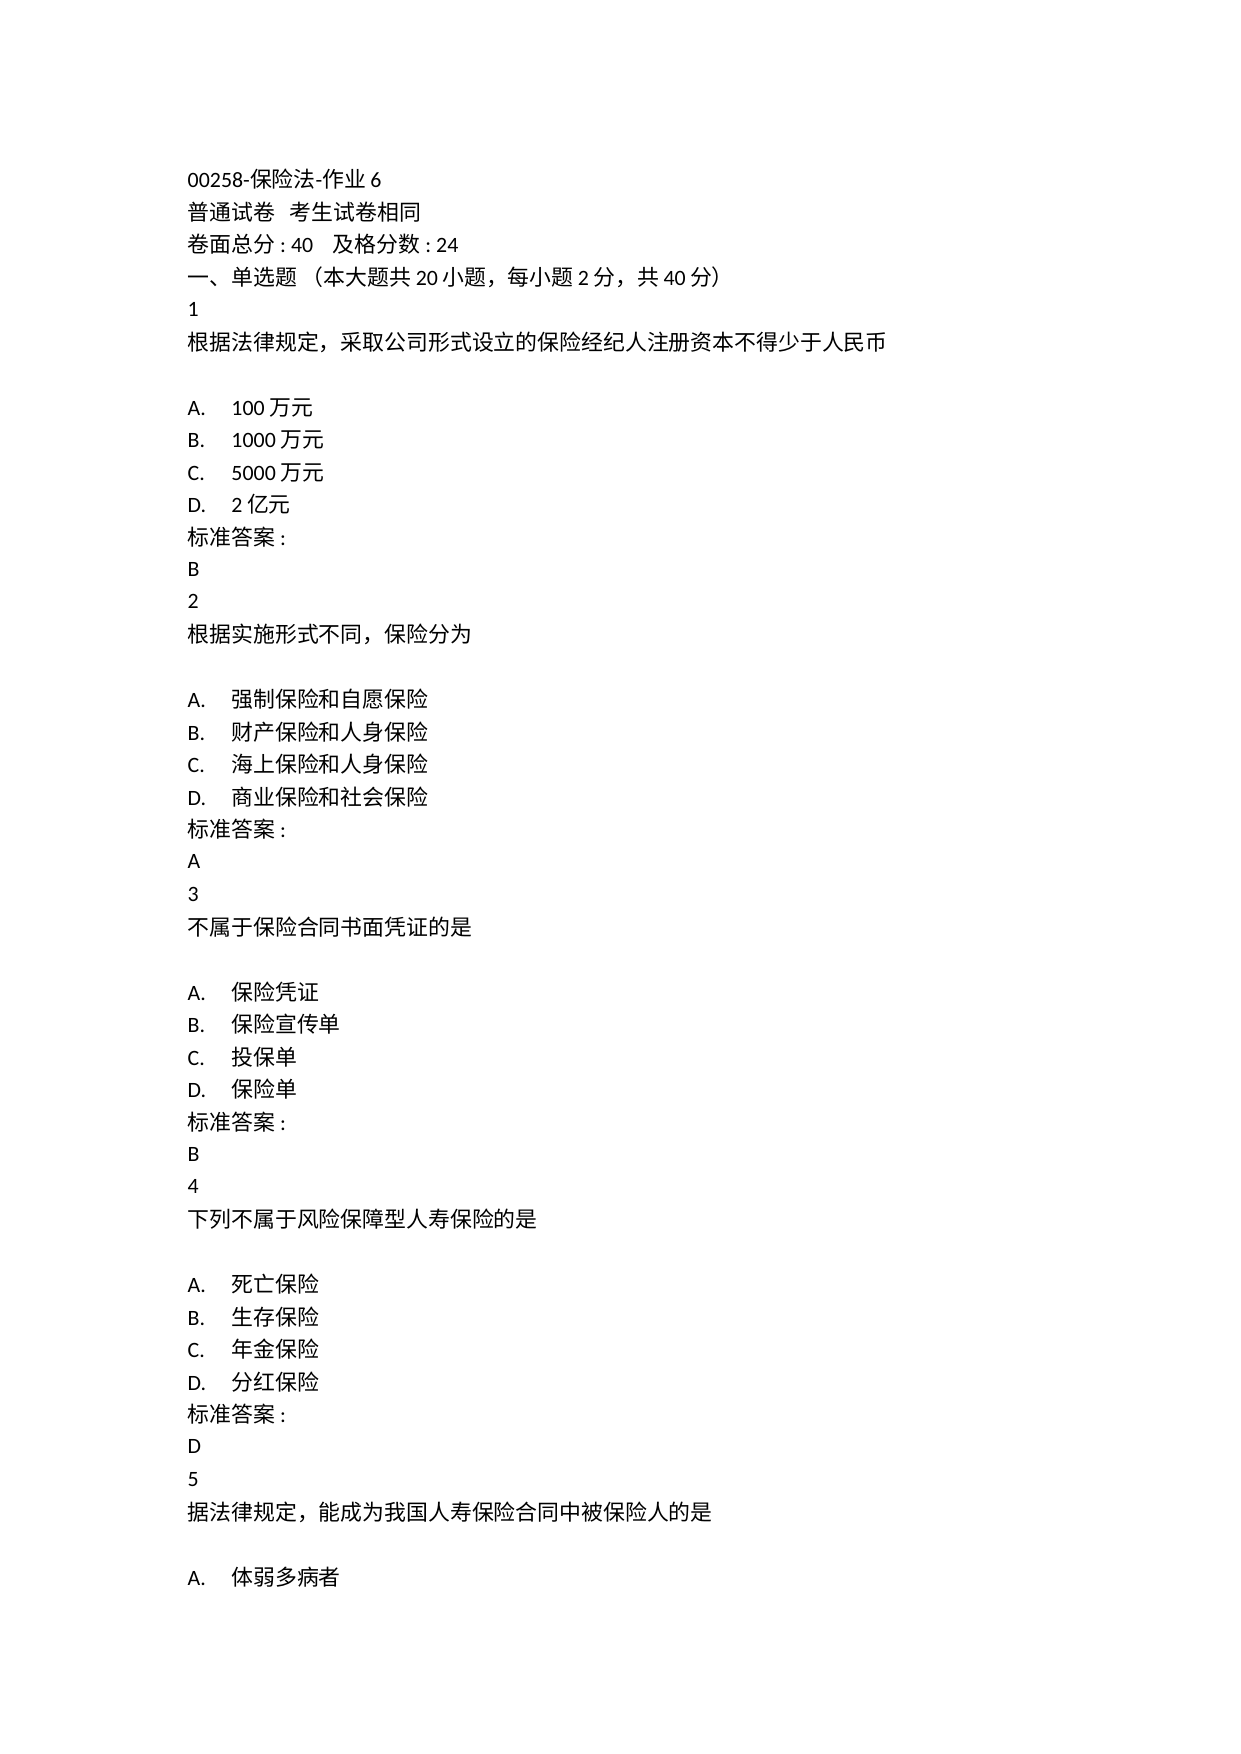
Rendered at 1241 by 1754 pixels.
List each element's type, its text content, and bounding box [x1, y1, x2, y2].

text C. 海上保险和人身保险 [187, 747, 1053, 779]
text 标准答案 : [187, 519, 1053, 552]
text 根据法律规定，采取公司形式设立的保险经纪人注册资本不得少于人民币 [187, 324, 1053, 357]
text A. 死亡保险 [187, 1267, 1053, 1299]
text C. 投保单 [187, 1039, 1053, 1072]
text C. 5000万元 [187, 454, 1053, 487]
text 普通试卷 考生试卷相同 [187, 194, 1053, 227]
text D. 保险单 [187, 1072, 1053, 1104]
text 不属于保险合同书面凭证的是 [187, 909, 1053, 942]
text 2 [187, 584, 1053, 617]
text 据法律规定，能成为我国人寿保险合同中被保险人的是 [187, 1494, 1053, 1527]
text B. 保险宣传单 [187, 1007, 1053, 1039]
text B. 财产保险和人身保险 [187, 714, 1053, 747]
text A. 100万元 [187, 389, 1053, 422]
text 下列不属于风险保障型人寿保险的是 [187, 1202, 1053, 1234]
text 1 [187, 292, 1053, 324]
text D [187, 1429, 1053, 1462]
text 3 [187, 877, 1053, 909]
text 标准答案 : [187, 1397, 1053, 1429]
text A. 强制保险和自愿保险 [187, 682, 1053, 714]
text B [187, 1137, 1053, 1169]
text 标准答案 : [187, 812, 1053, 844]
text B. 1000万元 [187, 422, 1053, 454]
text 卷面总分 : 40 及格分数 : 24 [187, 227, 1053, 259]
text 一、单选题 （本大题共20小题，每小题2分，共40分） [187, 259, 1053, 292]
text C. 年金保险 [187, 1332, 1053, 1364]
text A. 保险凭证 [187, 974, 1053, 1007]
text 根据实施形式不同，保险分为 [187, 617, 1053, 649]
text 5 [187, 1462, 1053, 1494]
text D. 分红保险 [187, 1364, 1053, 1397]
text B [187, 552, 1053, 584]
text 00258-保险法-作业6 [187, 162, 1053, 194]
text A. 体弱多病者 [187, 1559, 1053, 1592]
text A [187, 844, 1053, 877]
text 标准答案 : [187, 1104, 1053, 1137]
text B. 生存保险 [187, 1299, 1053, 1332]
text D. 商业保险和社会保险 [187, 779, 1053, 812]
text D. 2亿元 [187, 487, 1053, 519]
text 4 [187, 1169, 1053, 1202]
